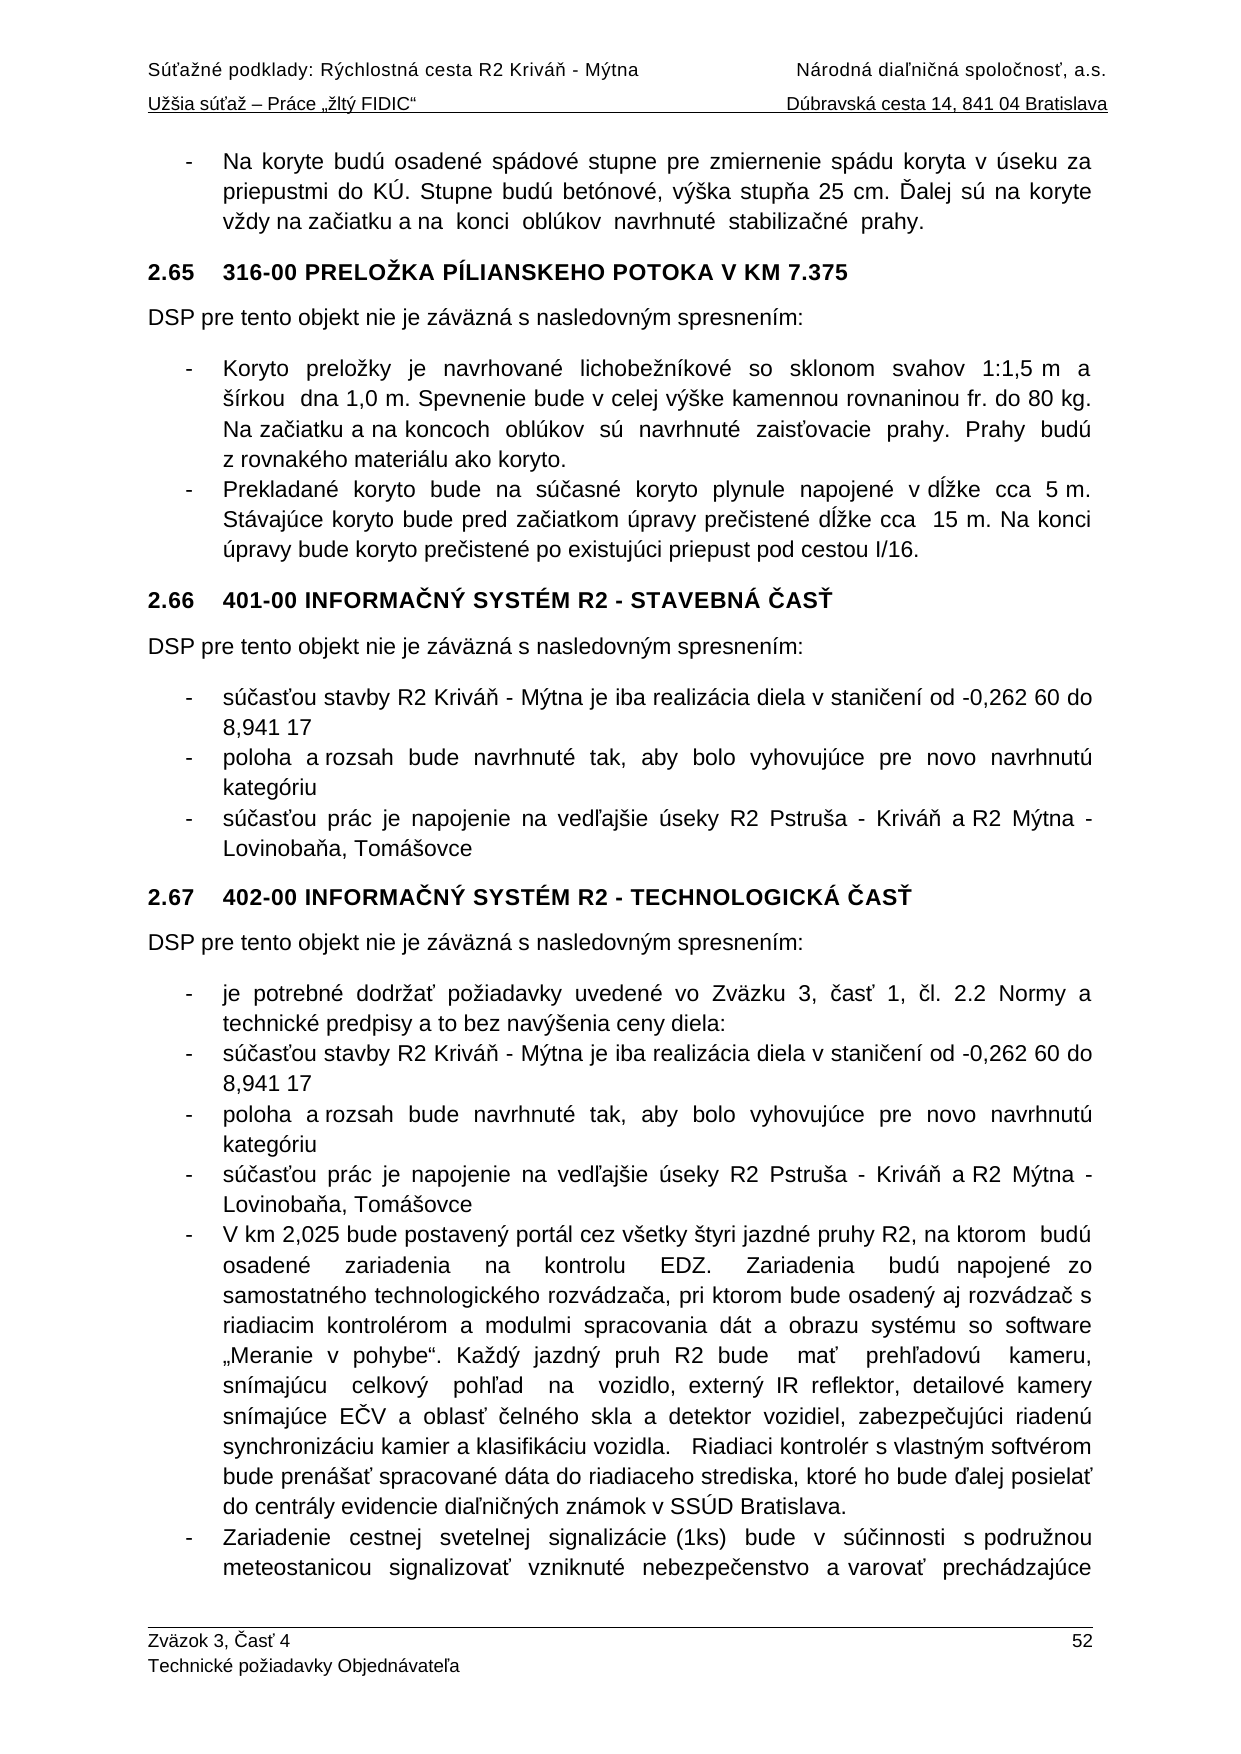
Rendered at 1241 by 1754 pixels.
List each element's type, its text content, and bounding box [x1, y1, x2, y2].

list V km 2,025 bude postavený portál cez všetky štyri jazdné pruhy R2, na ktorom budú osadené zariadenia na kontrolu EDZ. Zariadenia budú napojené zo samostatného technologického rozvádzača, pri ktorom bude osadený aj rozvádzač s riadiacim kontrolérom a modulmi spracovania dát a obrazu systému so software „Meranie v pohybe“. Každý jazdný pruh R2 bude mať prehľadovú kameru, snímajúcu celkový pohľad na vozidlo, externý IR reflektor, detailové kamery snímajúce EČV a oblasť čelného skla a detektor vozidiel, zabezpečujúci riadenú synchronizáciu kamier a klasifikáciu vozidla. Riadiaci kontrolér s vlastným softvérom bude prenášať spracované dáta do riadiaceho strediska, ktoré ho bude ďalej posielať do centrály evidencie diaľničných známok v SSÚD Bratislava. [185, 1221, 1093, 1520]
subtitle 402-00 Informačný systém R2 - technologická časť [148, 884, 1093, 910]
list Koryto preložky je navrhované lichobežníkové so sklonom svahov 1:1,5 m a šírkou dna 1,0 m. Spevnenie bude v celej výške kamennou rovnaninou fr. do 80 kg. Na začiatku a na koncoch oblúkov sú navrhnuté zaisťovacie prahy. Prahy budú z rovnakého materiálu ako koryto. [185, 355, 1093, 472]
list poloha a rozsah bude navrhnuté tak, aby bolo vyhovujúce pre novo navrhnutú kategóriu [185, 1101, 1093, 1157]
list poloha a rozsah bude navrhnuté tak, aby bolo vyhovujúce pre novo navrhnutú kategóriu [185, 744, 1093, 801]
list Na koryte budú osadené spádové stupne pre zmiernenie spádu koryta v úseku za priepustmi do KÚ. Stupne budú betónové, výška stupňa 25 cm. Ďalej sú na koryte vždy na začiatku a na konci oblúkov navrhnuté stabilizačné prahy. [185, 148, 1093, 234]
subtitle 401-00 Informačný systém R2 - stavebná časť [148, 587, 1093, 614]
text DSP pre tento objekt nie je záväzná s nasledovným spresnením: [148, 929, 1093, 955]
text DSP pre tento objekt nie je záväzná s nasledovným spresnením: [148, 304, 1093, 331]
subtitle 316-00 Preložka Pílianskeho potoka v km 7.375 [148, 259, 1093, 285]
list súčasťou stavby R2 Kriváň - Mýtna je iba realizácia diela v staničení od -0,262 60 do 8,941 17 [185, 1040, 1093, 1097]
list súčasťou stavby R2 Kriváň - Mýtna je iba realizácia diela v staničení od -0,262 60 do 8,941 17 [185, 684, 1093, 740]
list Prekladané koryto bude na súčasné koryto plynule napojené v dĺžke cca 5 m. Stávajúce koryto bude pred začiatkom úpravy prečistené dĺžke cca 15 m. Na konci úpravy bude koryto prečistené po existujúci priepust pod cestou I/16. [185, 476, 1093, 563]
list súčasťou prác je napojenie na vedľajšie úseky R2 Pstruša - Kriváň a R2 Mýtna - Lovinobaňa, Tomášovce [185, 1161, 1093, 1218]
list je potrebné dodržať požiadavky uvedené vo Zväzku 3, časť 1, čl. 2.2 Normy a technické predpisy a to bez navýšenia ceny diela: [185, 980, 1093, 1036]
text DSP pre tento objekt nie je záväzná s nasledovným spresnením: [148, 633, 1093, 659]
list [185, 1523, 1093, 1580]
list súčasťou prác je napojenie na vedľajšie úseky R2 Pstruša - Kriváň a R2 Mýtna - Lovinobaňa, Tomášovce [185, 804, 1093, 861]
